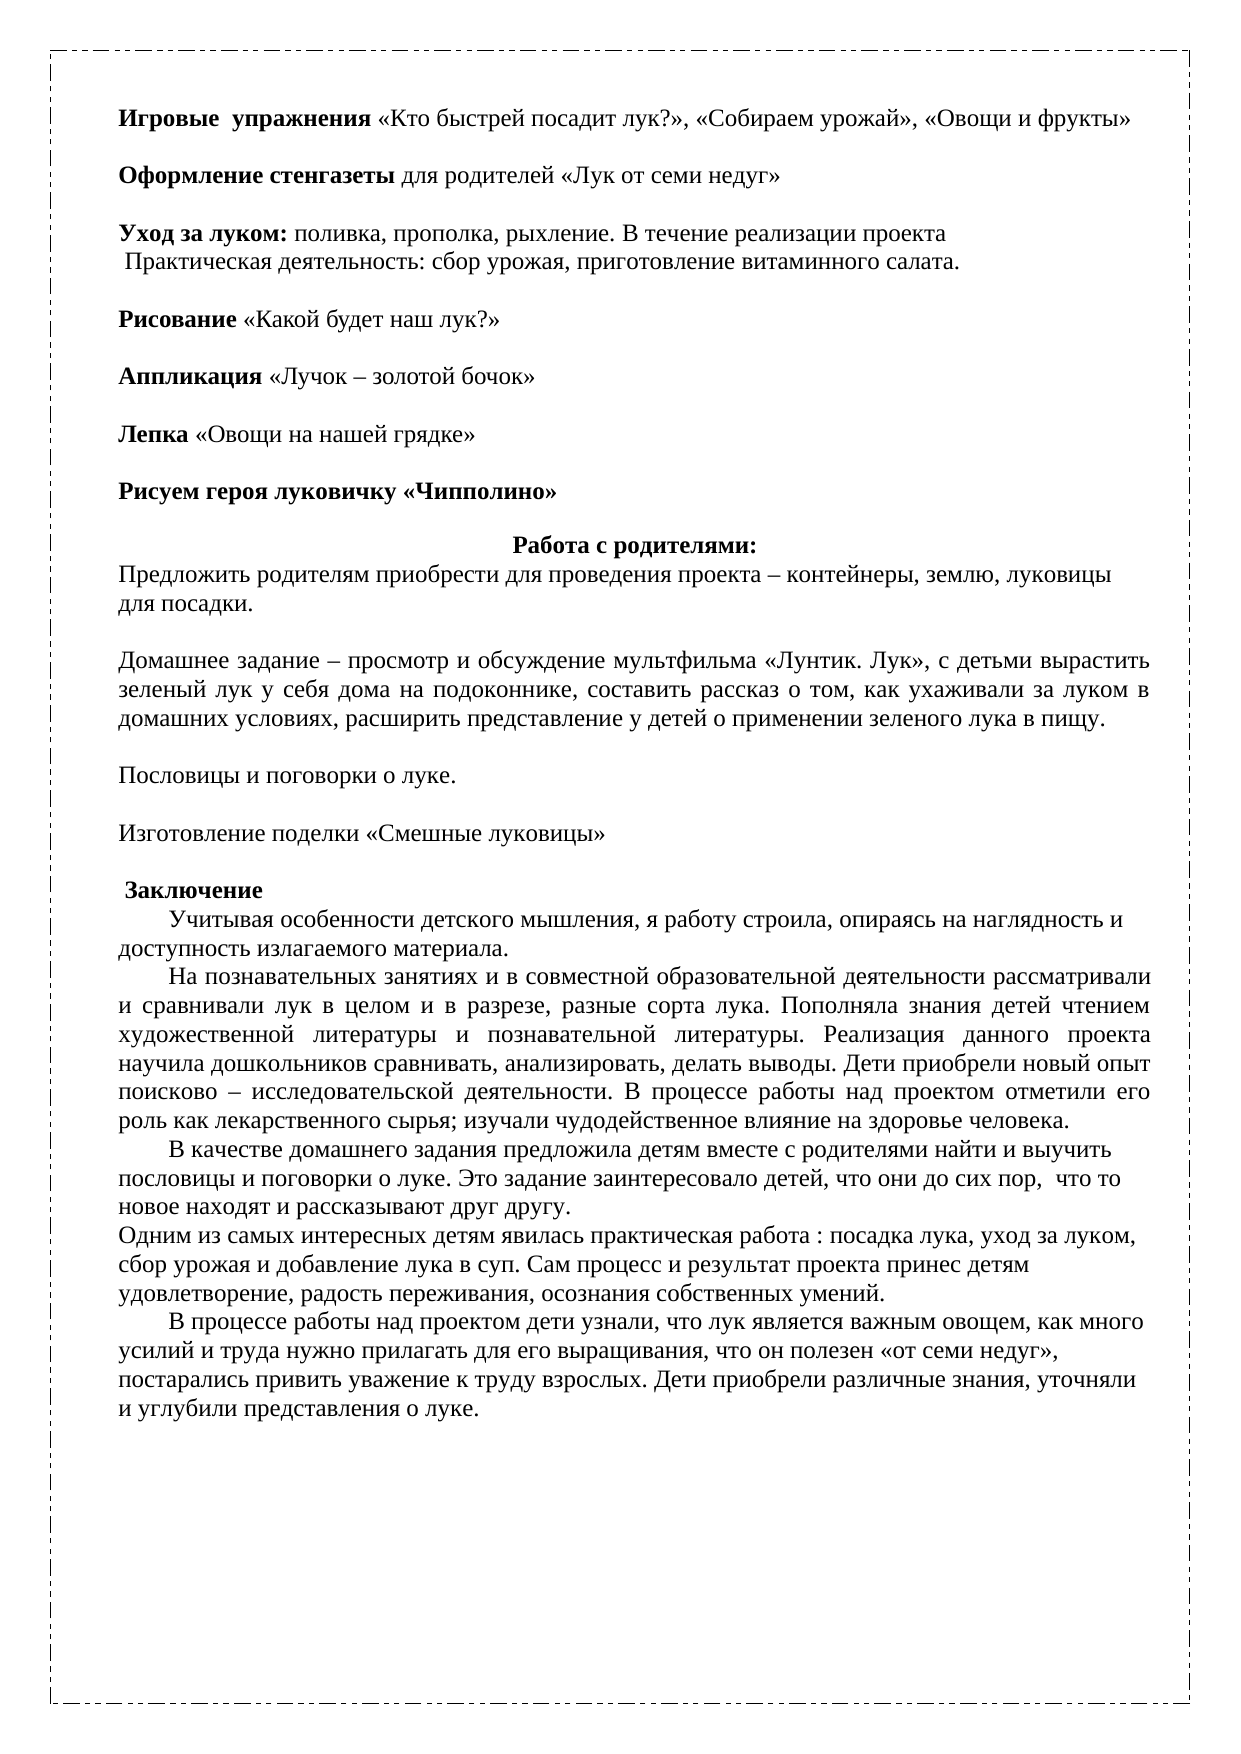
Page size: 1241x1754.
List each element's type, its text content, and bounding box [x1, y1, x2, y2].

text Рисование «Какой будет наш лук?» [118, 304, 1152, 333]
text Заключение [118, 875, 1152, 904]
text Пословицы и поговорки о луке. [118, 760, 1152, 789]
text Уход за луком: поливка, прополка, рыхление. В течение реализации проекта [118, 218, 1152, 246]
text Оформление стенгазеты для родителей «Лук от семи недуг» [118, 160, 1152, 189]
text Одним из самых интересных детям явилась практическая работа : посадка лука, уход за луком, сбор урожая и добавление лука в суп. Сам процесс и результат проекта принес детям удовлетворение, радость переживания, осознания собственных умений. [118, 1220, 1152, 1306]
text Практическая деятельность: сбор урожая, приготовление витаминного салата. [118, 246, 1152, 275]
text Домашнее задание – просмотр и обсуждение мультфильма «Лунтик. Лук», с детьми вырастить зеленый лук у себя дома на подоконнике, составить рассказ о том, как ухаживали за луком в домашних условиях, расширить представление у детей о применении зеленого лука в пищу. [118, 645, 1152, 731]
text В качестве домашнего задания предложила детям вместе с родителями найти и выучить пословицы и поговорки о луке. Это задание заинтересовало детей, что они до сих пор, что то новое находят и рассказывают друг другу. [118, 1134, 1152, 1220]
text В процессе работы над проектом дети узнали, что лук является важным овощем, как много усилий и труда нужно прилагать для его выращивания, что он полезен «от семи недуг», постарались привить уважение к труду взрослых. Дети приобрели различные знания, уточняли и углубили представления о луке. [118, 1306, 1152, 1421]
text Лепка «Овощи на нашей грядке» [118, 419, 1152, 448]
text На познавательных занятиях и в совместной образовательной деятельности рассматривали и сравнивали лук в целом и в разрезе, разные сорта лука. Пополняла знания детей чтением художественной литературы и познавательной литературы. Реализация данного проекта научила дошкольников сравнивать, анализировать, делать выводы. Дети приобрели новый опыт поисково – исследовательской деятельности. В процессе работы над проектом отметили его роль как лекарственного сырья; изучали чудодейственное влияние на здоровье человека. [118, 961, 1152, 1134]
text Предложить родителям приобрести для проведения проекта – контейнеры, землю, луковицы для посадки. [118, 559, 1152, 616]
text Игровые упражнения «Кто быстрей посадит лук?», «Собираем урожай», «Овощи и фрукты» [118, 103, 1152, 131]
text Рисуем героя луковичку «Чипполино» [118, 476, 1152, 505]
text Изготовление поделки «Смешные луковицы» [118, 818, 1152, 875]
text Аппликация «Лучок – золотой бочок» [118, 361, 1152, 390]
text Учитывая особенности детского мышления, я работу строила, опираясь на наглядность и доступность излагаемого материала. [118, 904, 1152, 961]
text Работа с родителями: [118, 530, 1152, 559]
